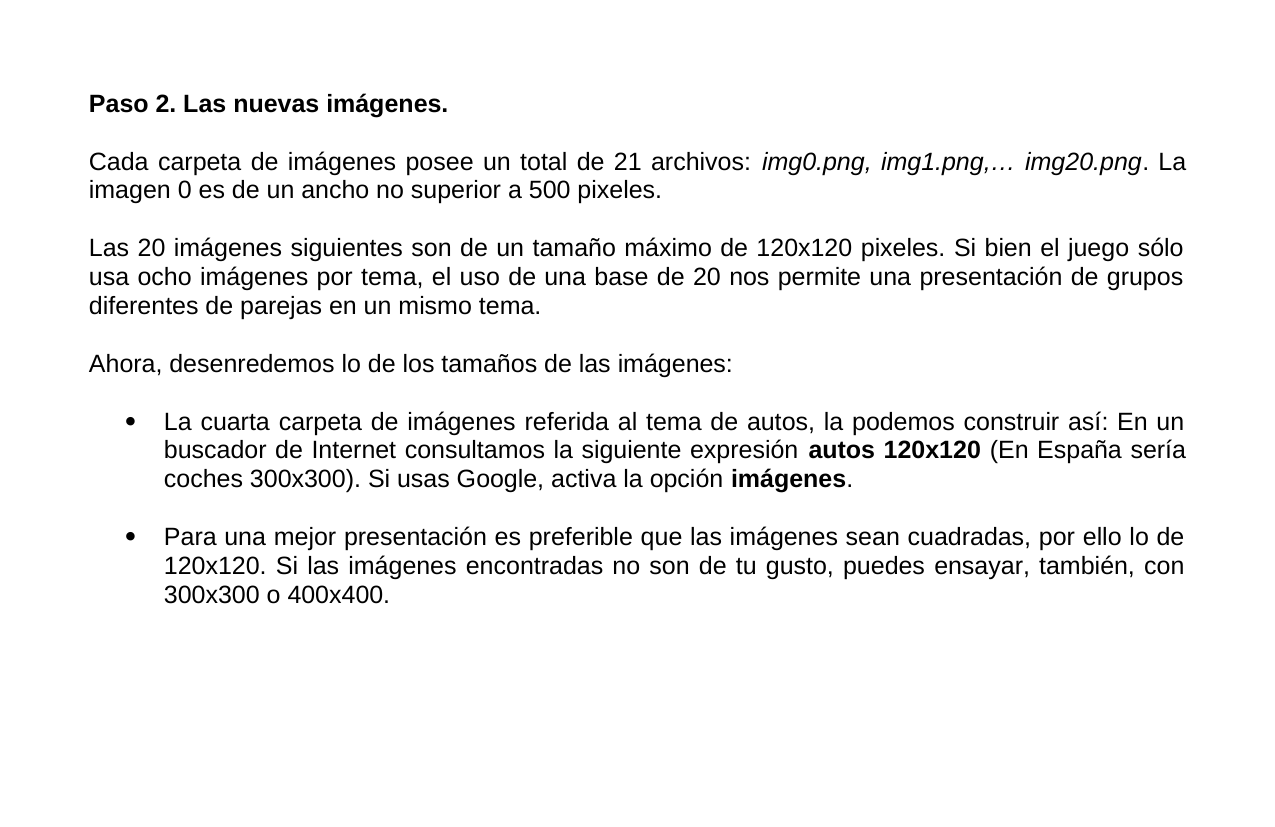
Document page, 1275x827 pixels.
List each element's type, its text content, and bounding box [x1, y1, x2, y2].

text Las 20 imágenes siguientes son de un tamaño máximo de 120x120 pixeles. Si bien el juego sólo usa ocho imágenes por tema, el uso de una base de 20 nos permite una presentación de grupos diferentes de parejas en un mismo tema. [89, 233, 1186, 319]
text Ahora, desenredemos lo de los tamaños de las imágenes: [89, 349, 1186, 377]
text Cada carpeta de imágenes posee un total de 21 archivos: img0.png, img1.png,… img20.png. La imagen 0 es de un ancho no superior a 500 pixeles. [89, 147, 1186, 204]
list La cuarta carpeta de imágenes referida al tema de autos, la podemos construir así: En un buscador de Internet consultamos la siguiente expresión autos 120x120 (En España sería coches 300x300). Si usas Google, activa la opción imágenes. [126, 407, 1186, 493]
list Para una mejor presentación es preferible que las imágenes sean cuadradas, por ello lo de 120x120. Si las imágenes encontradas no son de tu gusto, puedes ensayar, también, con 300x300 o 400x400. [126, 522, 1186, 608]
text Paso 2. Las nuevas imágenes. [89, 89, 1186, 117]
